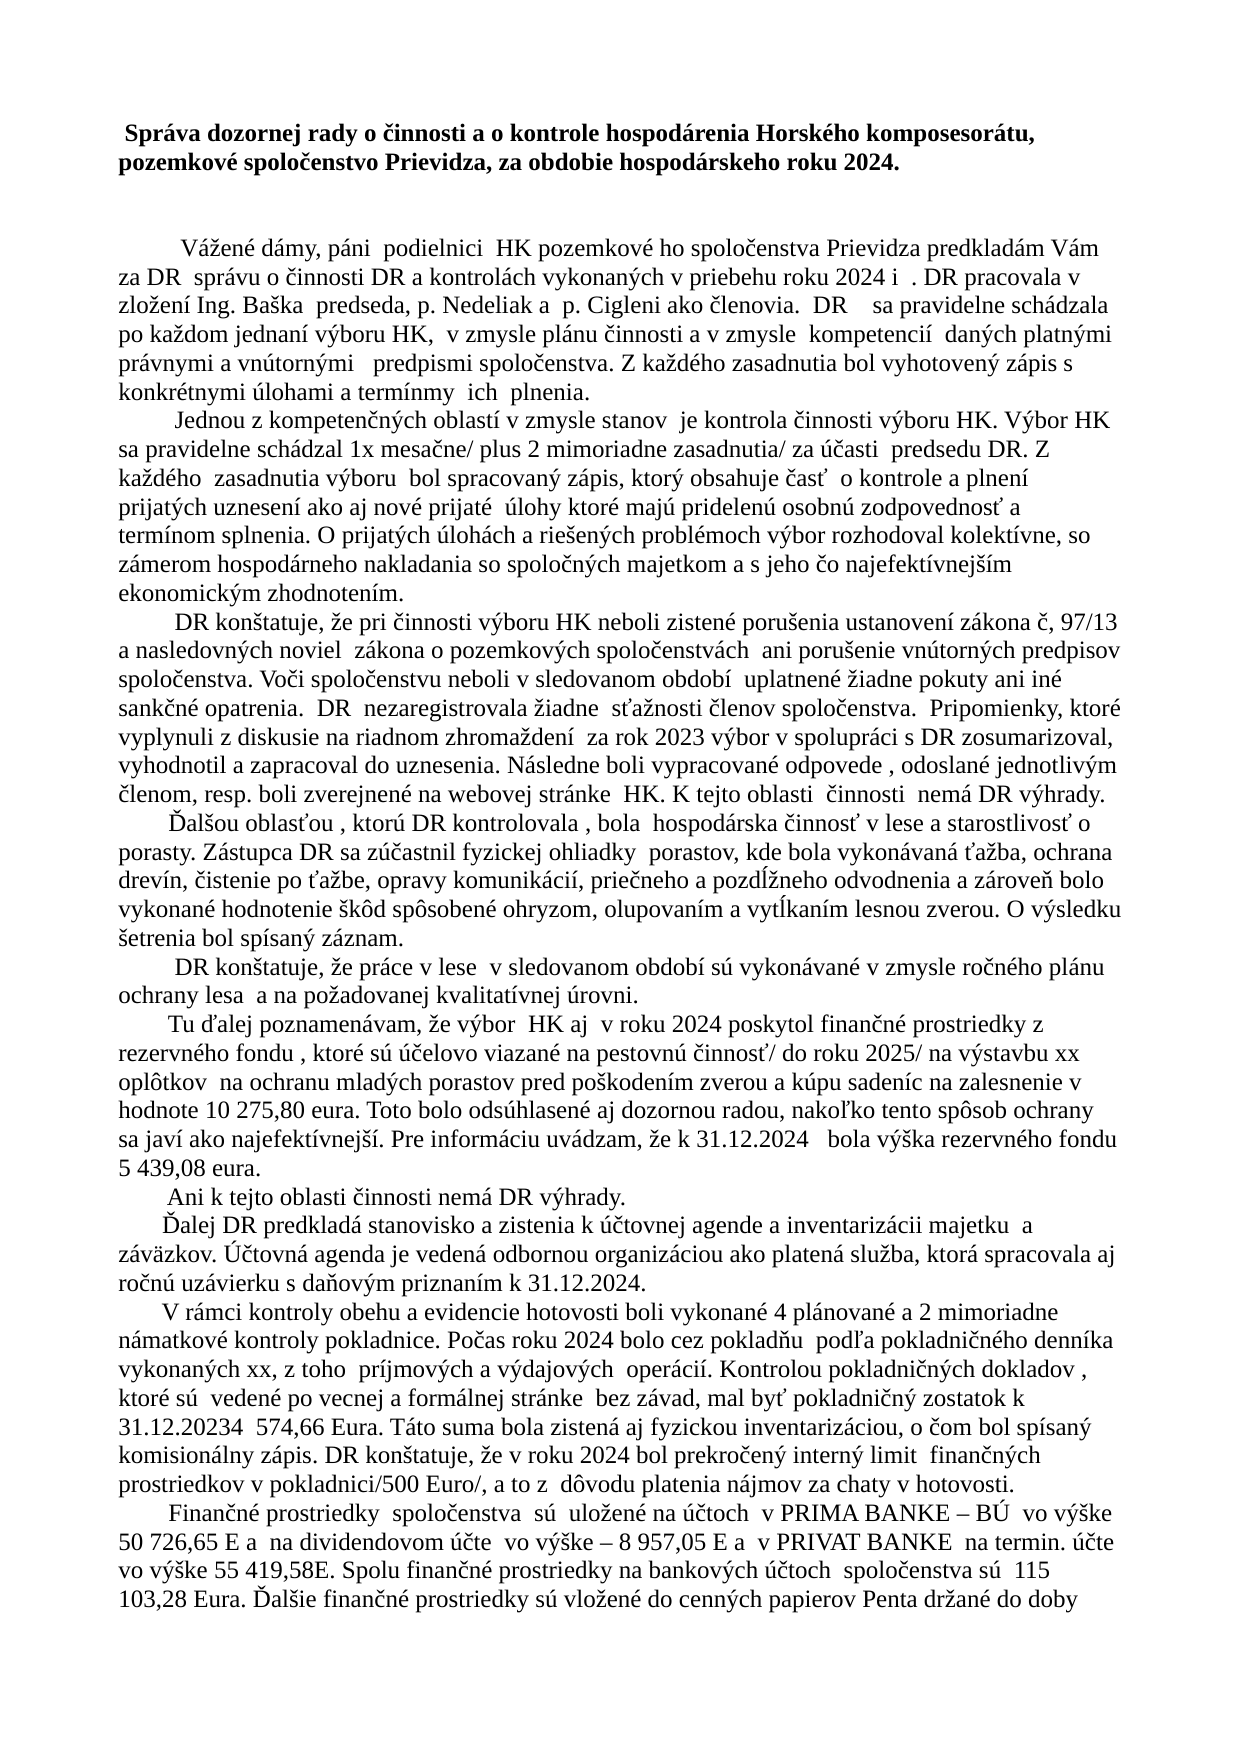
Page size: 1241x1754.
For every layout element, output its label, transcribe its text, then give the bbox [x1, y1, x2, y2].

text Ďalšou oblasťou , ktorú DR kontrolovala , bola hospodárska činnosť v lese a starostlivosť o porasty. Zástupca DR sa zúčastnil fyzickej ohliadky porastov, kde bola vykonávaná ťažba, ochrana drevín, čistenie po ťažbe, opravy komunikácií, priečneho a pozdĺžneho odvodnenia a zároveň bolo vykonané hodnotenie škôd spôsobené ohryzom, olupovaním a vytĺkaním lesnou zverou. O výsledku šetrenia bol spísaný záznam. [118, 808, 1122, 952]
text V rámci kontroly obehu a evidencie hotovosti boli vykonané 4 plánované a 2 mimoriadne námatkové kontroly pokladnice. Počas roku 2024 bolo cez pokladňu podľa pokladničného denníka vykonaných xx, z toho príjmových a výdajových operácií. Kontrolou pokladničných dokladov , ktoré sú vedené po vecnej a formálnej stránke bez závad, mal byť pokladničný zostatok k 31.12.20234 574,66 Eura. Táto suma bola zistená aj fyzickou inventarizáciou, o čom bol spísaný komisionálny zápis. DR konštatuje, že v roku 2024 bol prekročený interný limit finančných prostriedkov v pokladnici/500 Euro/, a to z dôvodu platenia nájmov za chaty v hotovosti. [118, 1297, 1122, 1498]
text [118, 1498, 1122, 1613]
text Vážené dámy, páni podielnici HK pozemkové ho spoločenstva Prievidza predkladám Vám za DR správu o činnosti DR a kontrolách vykonaných v priebehu roku 2024 i . DR pracovala v zložení Ing. Baška predseda, p. Nedeliak a p. Cigleni ako členovia. DR sa pravidelne schádzala po každom jednaní výboru HK, v zmysle plánu činnosti a v zmysle kompetencií daných platnými právnymi a vnútornými predpismi spoločenstva. Z každého zasadnutia bol vyhotovený zápis s konkrétnymi úlohami a termínmy ich plnenia. [118, 233, 1122, 406]
text DR konštatuje, že práce v lese v sledovanom období sú vykonávané v zmysle ročného plánu ochrany lesa a na požadovanej kvalitatívnej úrovni. [118, 952, 1122, 1009]
text Jednou z kompetenčných oblastí v zmysle stanov je kontrola činnosti výboru HK. Výbor HK sa pravidelne schádzal 1x mesačne/ plus 2 mimoriadne zasadnutia/ za účasti predsedu DR. Z každého zasadnutia výboru bol spracovaný zápis, ktorý obsahuje časť o kontrole a plnení prijatých uznesení ako aj nové prijaté úlohy ktoré majú pridelenú osobnú zodpovednosť a termínom splnenia. O prijatých úlohách a riešených problémoch výbor rozhodoval kolektívne, so zámerom hospodárneho nakladania so spoločných majetkom a s jeho čo najefektívnejším ekonomickým zhodnotením. [118, 406, 1122, 607]
text Ďalej DR predkladá stanovisko a zistenia k účtovnej agende a inventarizácii majetku a záväzkov. Účtovná agenda je vedená odbornou organizáciou ako platená služba, ktorá spracovala aj ročnú uzávierku s daňovým priznaním k 31.12.2024. [118, 1211, 1122, 1297]
text DR konštatuje, že pri činnosti výboru HK neboli zistené porušenia ustanovení zákona č, 97/13 a nasledovných noviel zákona o pozemkových spoločenstvách ani porušenie vnútorných predpisov spoločenstva. Voči spoločenstvu neboli v sledovanom období uplatnené žiadne pokuty ani iné sankčné opatrenia. DR nezaregistrovala žiadne sťažnosti členov spoločenstva. Pripomienky, ktoré vyplynuli z diskusie na riadnom zhromaždení za rok 2023 výbor v spolupráci s DR zosumarizoval, vyhodnotil a zapracoval do uznesenia. Následne boli vypracované odpovede , odoslané jednotlivým členom, resp. boli zverejnené na webovej stránke HK. K tejto oblasti činnosti nemá DR výhrady. [118, 607, 1122, 808]
text Ani k tejto oblasti činnosti nemá DR výhrady. [118, 1182, 1122, 1211]
text Správa dozornej rady o činnosti a o kontrole hospodárenia Horského komposesorátu, pozemkové spoločenstvo Prievidza, za obdobie hospodárskeho roku 2024. [118, 118, 1122, 176]
text Tu ďalej poznamenávam, že výbor HK aj v roku 2024 poskytol finančné prostriedky z rezervného fondu , ktoré sú účelovo viazané na pestovnú činnosť/ do roku 2025/ na výstavbu xx oplôtkov na ochranu mladých porastov pred poškodením zverou a kúpu sadeníc na zalesnenie v hodnote 10 275,80 eura. Toto bolo odsúhlasené aj dozornou radou, nakoľko tento spôsob ochrany sa javí ako najefektívnejší. Pre informáciu uvádzam, že k 31.12.2024 bola výška rezervného fondu 5 439,08 eura. [118, 1009, 1122, 1182]
